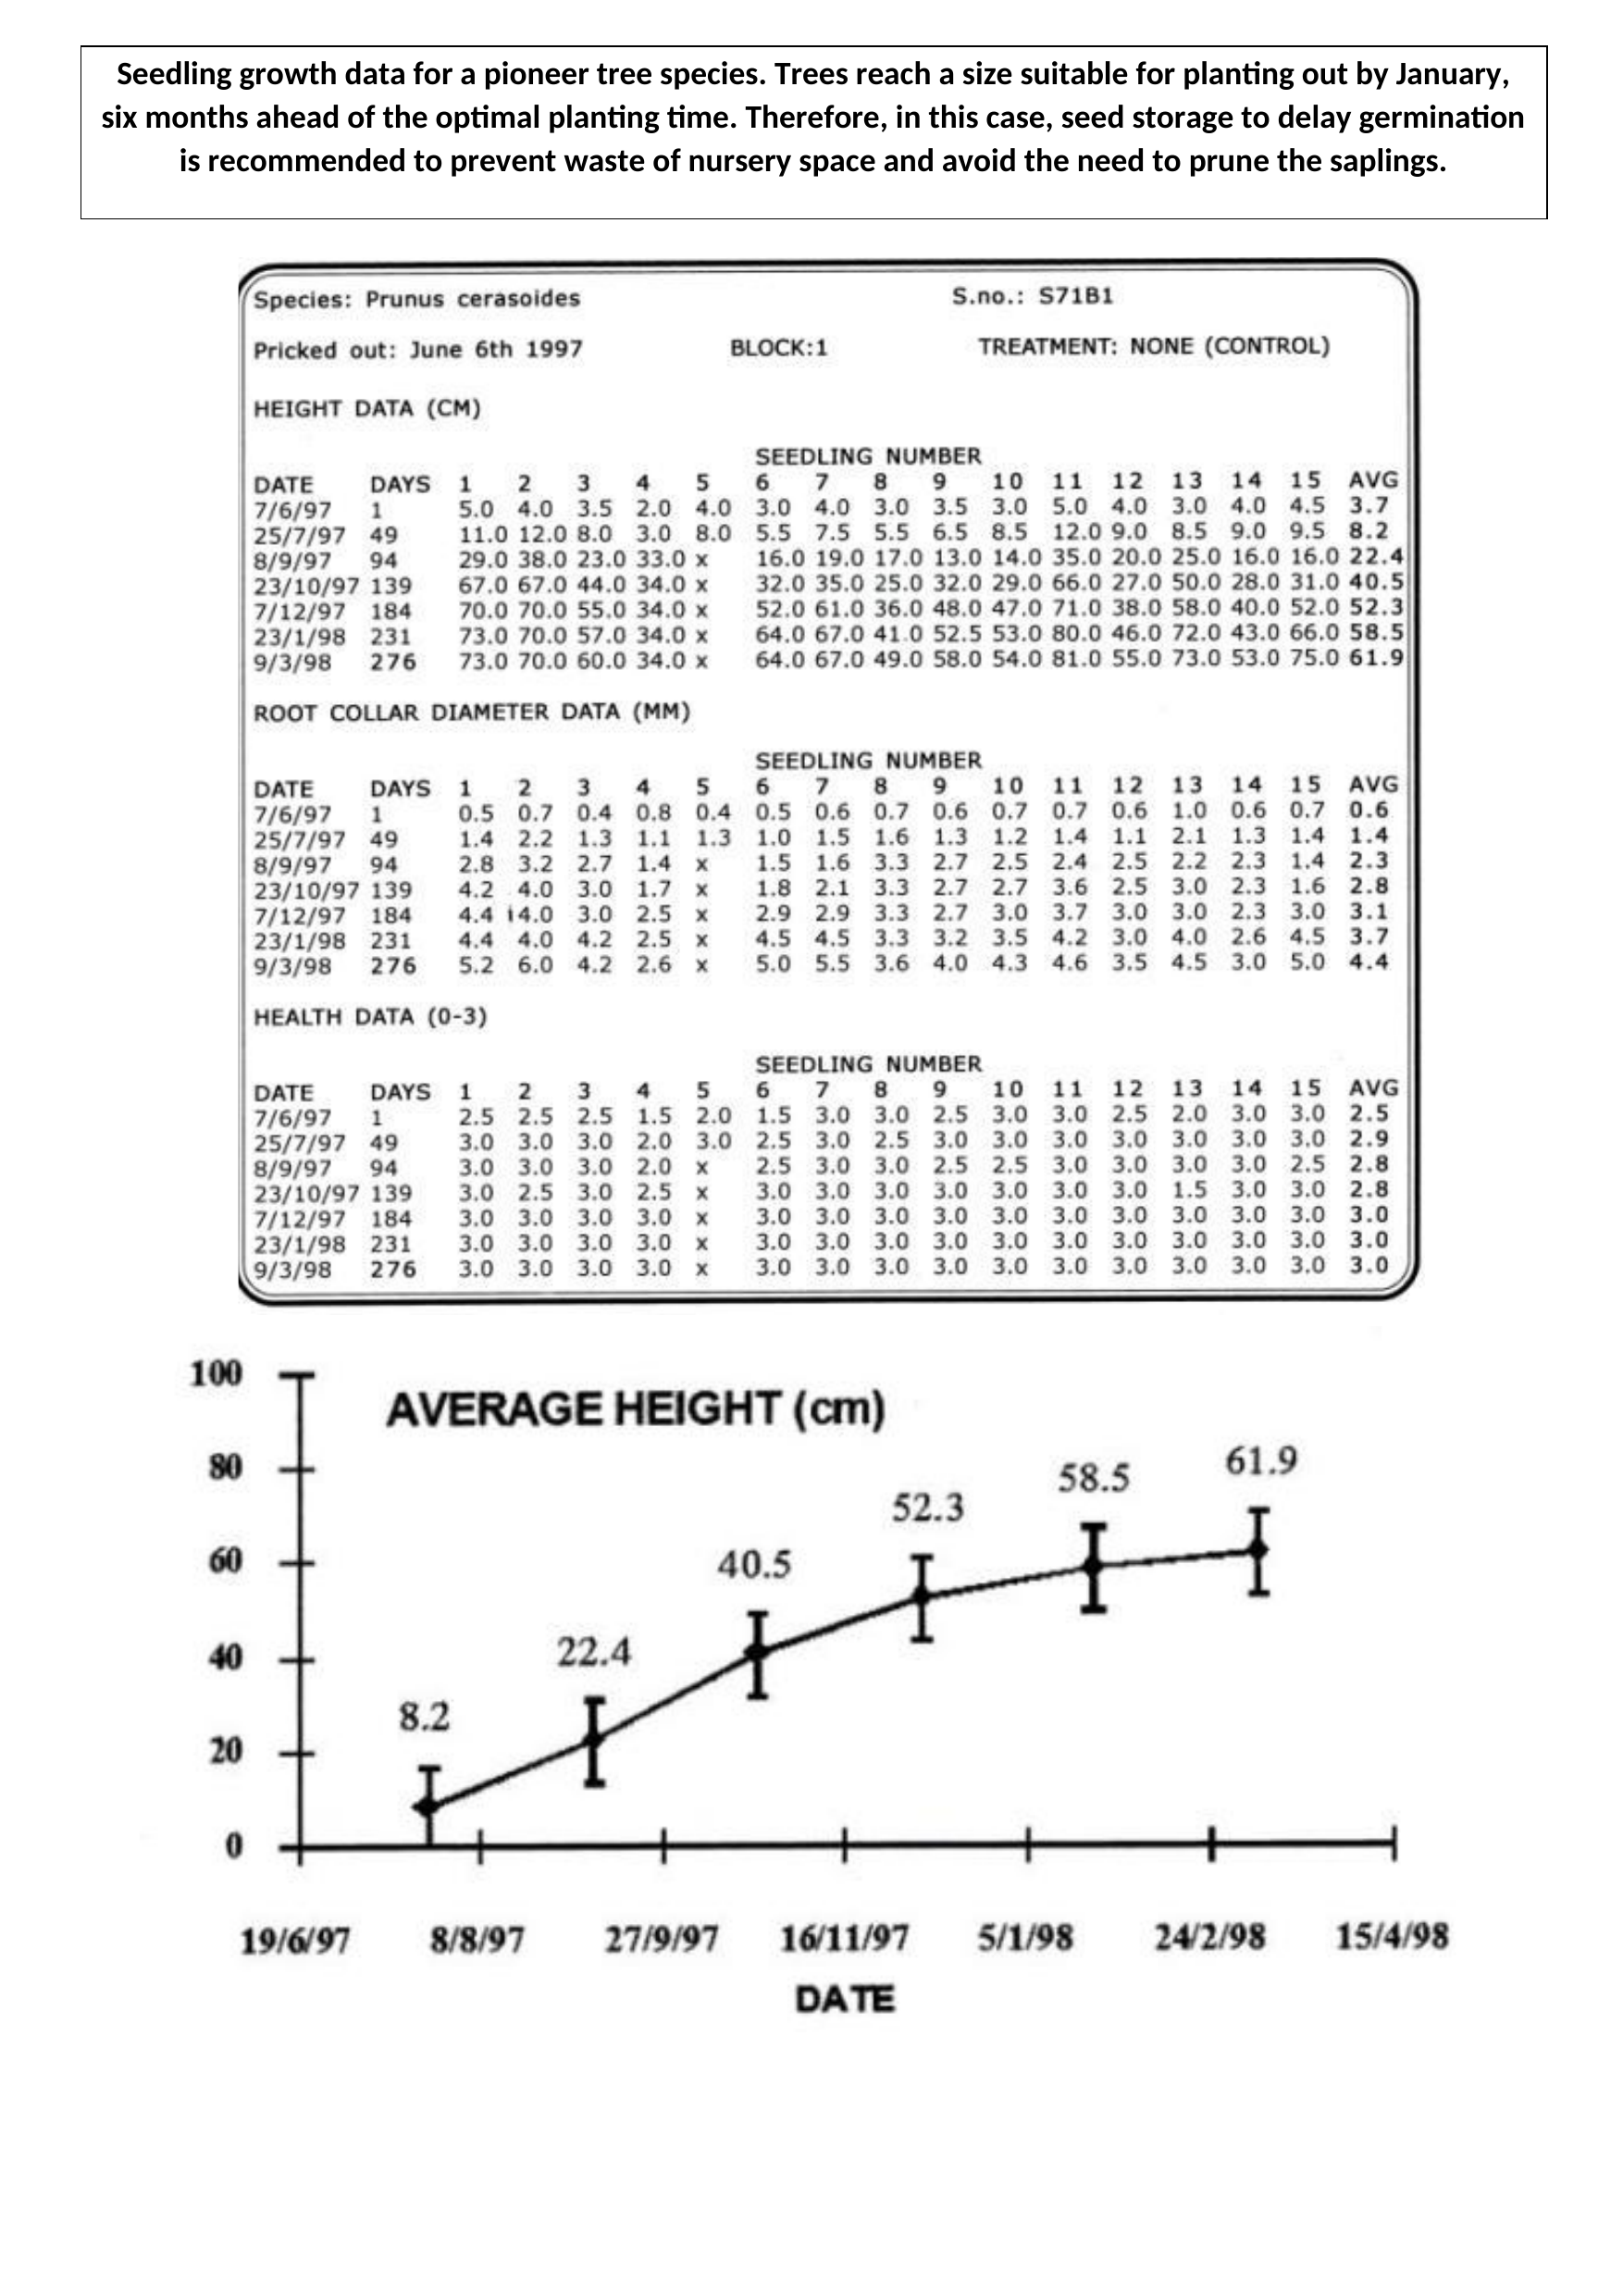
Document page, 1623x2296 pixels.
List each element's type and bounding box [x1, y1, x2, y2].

picture [236, 257, 1425, 1312]
picture [139, 1326, 1484, 2032]
